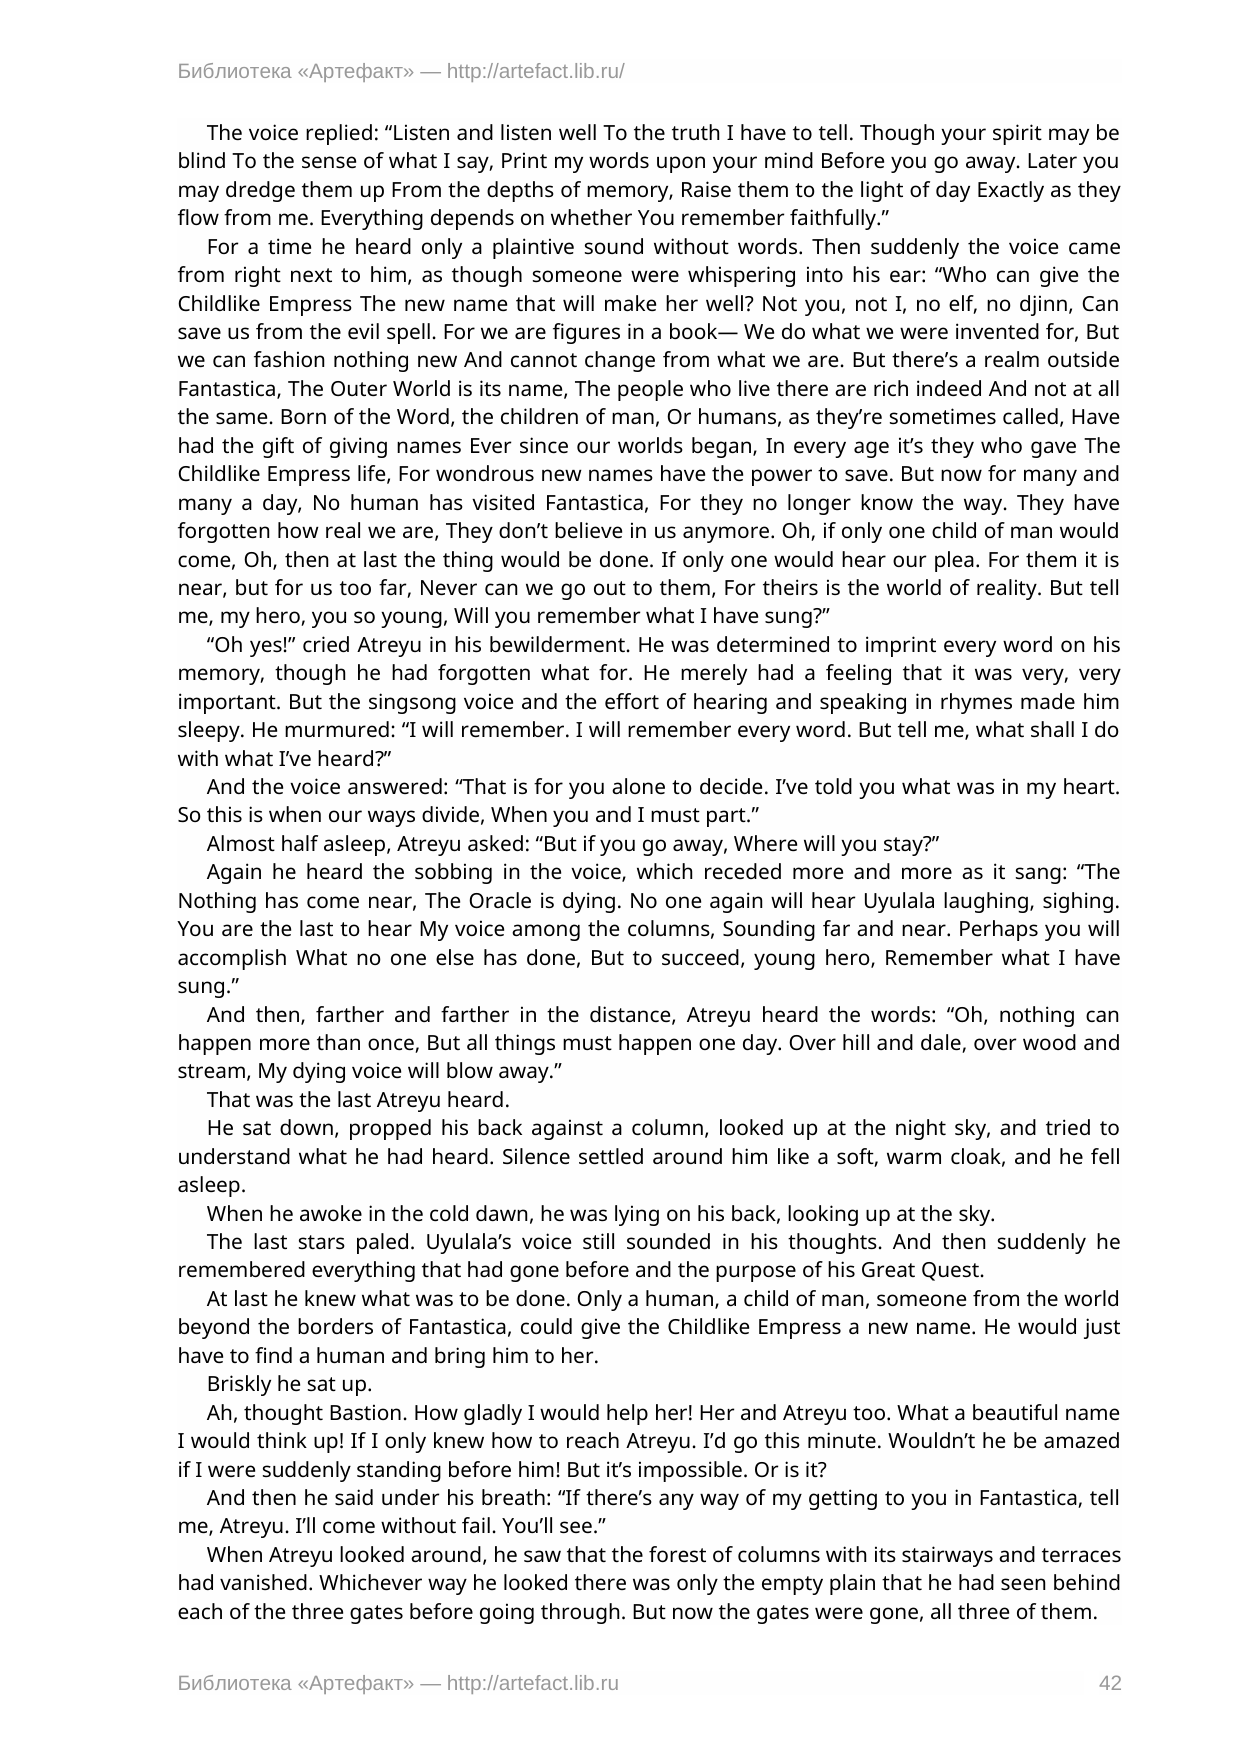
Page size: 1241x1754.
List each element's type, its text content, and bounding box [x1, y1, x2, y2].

text At last he knew what was to be done. Only a human, a child of man, someone from the world beyond the borders of Fantastica, could give the Childlike Empress a new name. He would just have to find a human and bring him to her. [177, 1284, 1122, 1369]
text He sat down, propped his back against a column, looked up at the night sky, and tried to understand what he had heard. Silence settled around him like a soft, warm cloak, and he fell asleep. [177, 1113, 1122, 1199]
text Almost half asleep, Atreyu asked: “But if you go away, Where will you stay?” [177, 829, 1122, 857]
text When he awoke in the cold dawn, he was lying on his back, looking up at the sky. [177, 1199, 1122, 1227]
text Ah, thought Bastion. How gladly I would help her! Her and Atreyu too. What a beautiful name I would think up! If I only knew how to reach Atreyu. I’d go this minute. Wouldn’t he be amazed if I were suddenly standing before him! But it’s impossible. Or is it? [177, 1398, 1122, 1483]
text And then, farther and farther in the distance, Atreyu heard the words: “Oh, nothing can happen more than once, But all things must happen one day. Over hill and dale, over wood and stream, My dying voice will blow away.” [177, 1000, 1122, 1085]
text And the voice answered: “That is for you alone to decide. I’ve told you what was in my heart. So this is when our ways divide, When you and I must part.” [177, 772, 1122, 829]
text “Oh yes!” cried Atreyu in his bewilderment. He was determined to imprint every word on his memory, though he had forgotten what for. He merely had a feeling that it was very, very important. But the singsong voice and the effort of hearing and speaking in rhymes made him sleepy. He murmured: “I will remember. I will remember every word. But tell me, what shall I do with what I’ve heard?” [177, 630, 1122, 772]
text The voice replied: “Listen and listen well To the truth I have to tell. Though your spirit may be blind To the sense of what I say, Print my words upon your mind Before you go away. Later you may dredge them up From the depths of memory, Raise them to the light of day Exactly as they flow from me. Everything depends on whether You remember faithfully.” [177, 118, 1122, 232]
text And then he said under his breath: “If there’s any way of my getting to you in Fantastica, tell me, Atreyu. I’ll come without fail. You’ll see.” [177, 1483, 1122, 1540]
text That was the last Atreyu heard. [177, 1085, 1122, 1113]
text Again he heard the sobbing in the voice, which receded more and more as it sang: “The Nothing has come near, The Oracle is dying. No one again will hear Uyulala laughing, sighing. You are the last to hear My voice among the columns, Sounding far and near. Perhaps you will accomplish What no one else has done, But to succeed, young hero, Remember what I have sung.” [177, 857, 1122, 1000]
text Briskly he sat up. [177, 1369, 1122, 1398]
text When Atreyu looked around, he saw that the forest of columns with its stairways and terraces had vanished. Whichever way he looked there was only the empty plain that he had seen behind each of the three gates before going through. But now the gates were gone, all three of them. [177, 1540, 1122, 1625]
text For a time he heard only a plaintive sound without words. Then suddenly the voice came from right next to him, as though someone were whispering into his ear: “Who can give the Childlike Empress The new name that will make her well? Not you, not I, no elf, no djinn, Can save us from the evil spell. For we are figures in a book— We do what we were invented for, But we can fashion nothing new And cannot change from what we are. But there’s a realm outside Fantastica, The Outer World is its name, The people who live there are rich indeed And not at all the same. Born of the Word, the children of man, Or humans, as they’re sometimes called, Have had the gift of giving names Ever since our worlds began, In every age it’s they who gave The Childlike Empress life, For wondrous new names have the power to save. But now for many and many a day, No human has visited Fantastica, For they no longer know the way. They have forgotten how real we are, They don’t believe in us anymore. Oh, if only one child of man would come, Oh, then at last the thing would be done. If only one would hear our plea. For them it is near, but for us too far, Never can we go out to them, For theirs is the world of reality. But tell me, my hero, you so young, Will you remember what I have sung?” [177, 232, 1122, 630]
text The last stars paled. Uyulala’s voice still sounded in his thoughts. And then suddenly he remembered everything that had gone before and the purpose of his Great Quest. [177, 1227, 1122, 1284]
